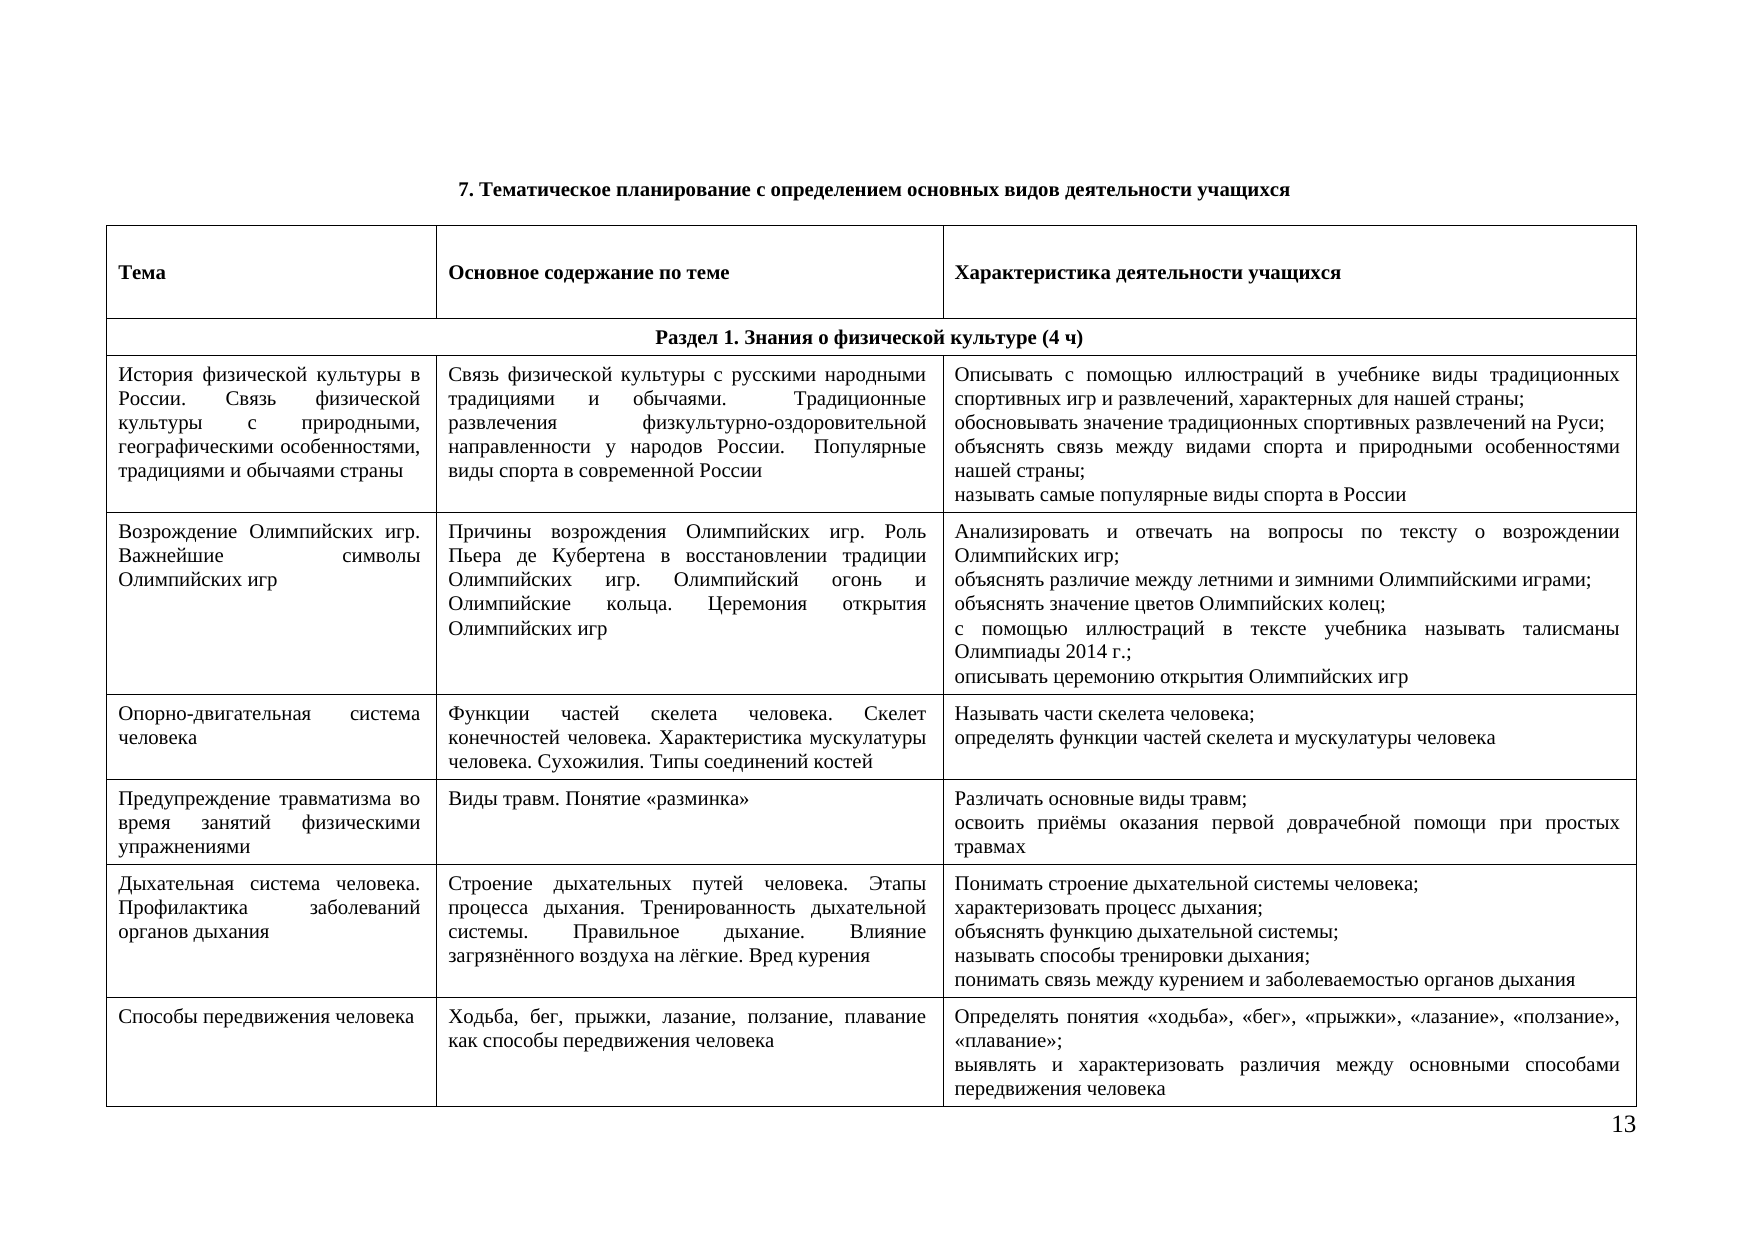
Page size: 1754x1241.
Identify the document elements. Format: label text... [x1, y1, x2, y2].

table_cell История физической культуры в России. Связь физической культуры с природными, географическими особенностями, традициями и обычаями страны [107, 356, 436, 512]
table_cell Различать основные виды травм; освоить приёмы оказания первой доврачебной помощи при простых травмах [944, 780, 1636, 864]
table_cell Раздел 1. Знания о физической культуре (4 ч) [107, 319, 1636, 355]
table_cell Определять понятия «ходьба», «бег», «прыжки», «лазание», «ползание», «плавание»; выявлять и характеризовать различия между основными способами передвижения человека [944, 998, 1636, 1106]
table_cell Описывать с помощью иллюстраций в учебнике виды традиционных спортивных игр и развлечений, характерных для нашей страны; обосновывать значение традиционных спортивных развлечений на Руси; объяснять связь между видами спорта и природными особенностями нашей страны; называть самые популярные виды спорта в России [944, 356, 1636, 512]
text 7. Тематическое планирование с определением основных видов деятельности учащихся [118, 177, 1631, 201]
table_cell Анализировать и отвечать на вопросы по тексту о возрождении Олимпийских игр; объяснять различие между летними и зимними Олимпийскими играми; объяснять значение цветов Олимпийских колец; с помощью иллюстраций в тексте учебника называть талисманы Олимпиады 2014 г.; описывать церемонию открытия Олимпийских игр [944, 513, 1636, 693]
table_cell Дыхательная система человека. Профилактика заболеваний органов дыхания [107, 865, 436, 997]
table_header Тема [107, 226, 436, 318]
table_cell Опорно-двигательная система человека [107, 695, 436, 779]
table_cell Называть части скелета человека; определять функции частей скелета и мускулатуры человека [944, 695, 1636, 779]
table_cell Предупреждение травматизма во время занятий физическими упражнениями [107, 780, 436, 864]
table_cell Возрождение Олимпийских игр. Важнейшие символы Олимпийских игр [107, 513, 436, 693]
table_cell Строение дыхательных путей человека. Этапы процесса дыхания. Тренированность дыхательной системы. Правильное дыхание. Влияние загрязнённого воздуха на лёгкие. Вред курения [437, 865, 943, 997]
table_header Основное содержание по теме [437, 226, 943, 318]
table_cell Функции частей скелета человека. Скелет конечностей человека. Характеристика мускулатуры человека. Сухожилия. Типы соединений костей [437, 695, 943, 779]
table_cell Связь физической культуры с русскими народными традициями и обычаями. Традиционные развлечения физкультурно-оздоровительной направленности у народов России. Популярные виды спорта в современной России [437, 356, 943, 512]
table_cell Виды травм. Понятие «разминка» [437, 780, 943, 864]
table_cell Понимать строение дыхательной системы человека; характеризовать процесс дыхания; объяснять функцию дыхательной системы; называть способы тренировки дыхания; понимать связь между курением и заболеваемостью органов дыхания [944, 865, 1636, 997]
table_header Характеристика деятельности учащихся [944, 226, 1636, 318]
table_cell Причины возрождения Олимпийских игр. Роль Пьера де Кубертена в восстановлении традиции Олимпийских игр. Олимпийский огонь и Олимпийские кольца. Церемония открытия Олимпийских игр [437, 513, 943, 693]
table_cell Способы передвижения человека [107, 998, 436, 1106]
table_cell Ходьба, бег, прыжки, лазание, ползание, плавание как способы передвижения человека [437, 998, 943, 1106]
